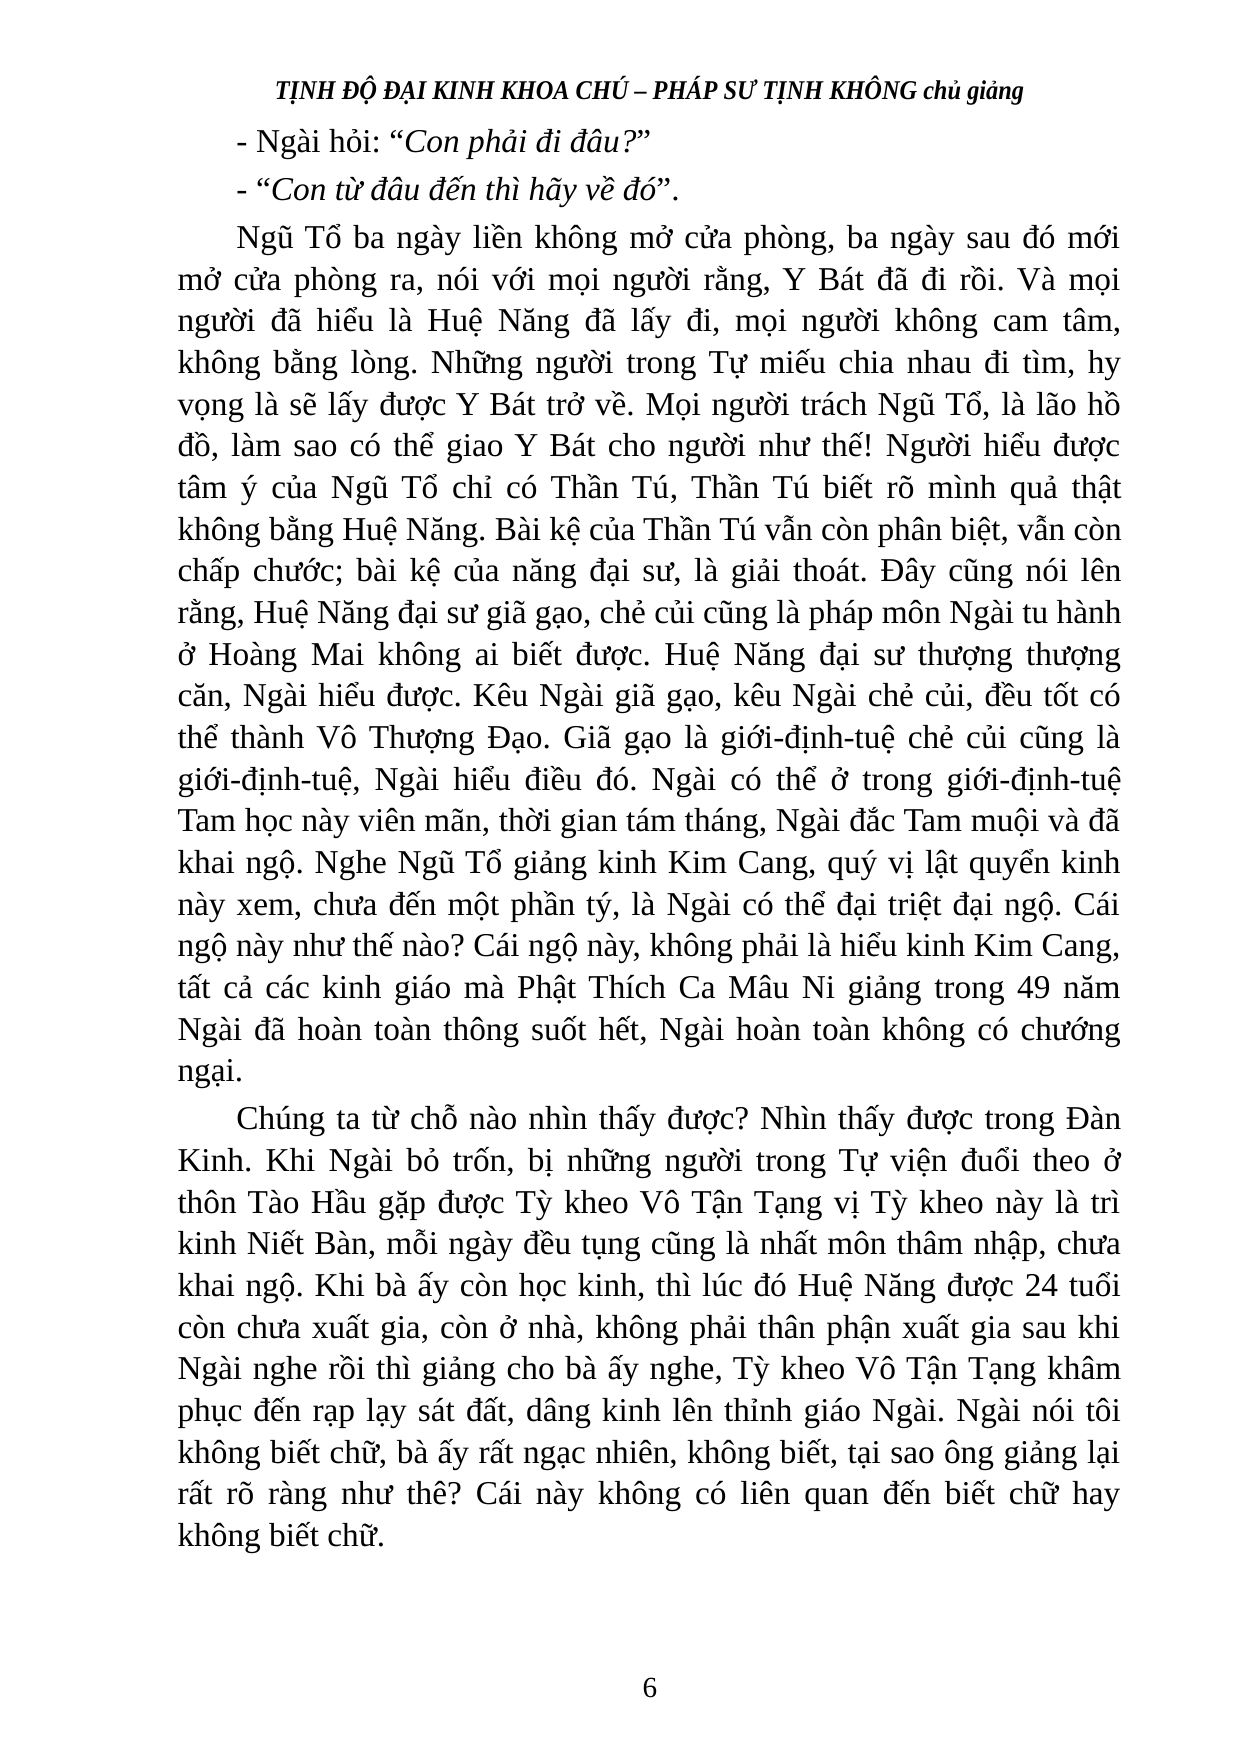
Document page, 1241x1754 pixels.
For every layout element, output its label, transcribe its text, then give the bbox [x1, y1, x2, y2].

text - “Con từ đâu đến thì hãy về đó”. [177, 166, 1122, 208]
text - Ngài hỏi: “Con phải đi đâu?” [177, 118, 1122, 160]
text Ngũ Tổ ba ngày liền không mở cửa phòng, ba ngày sau đó mới mở cửa phòng ra, nói với mọi người rằng, Y Bát đã đi rồi. Và mọi người đã hiểu là Huệ Năng đã lấy đi, mọi người không cam tâm, không bằng lòng. Những người trong Tự miếu chia nhau đi tìm, hy vọng là sẽ lấy được Y Bát trở về. Mọi người trách Ngũ Tổ, là lão hồ đồ, làm sao có thể giao Y Bát cho người như thế! Người hiểu được tâm ý của Ngũ Tổ chỉ có Thần Tú, Thần Tú biết rõ mình quả thật không bằng Huệ Năng. Bài kệ của Thần Tú vẫn còn phân biệt, vẫn còn chấp chước; bài kệ của năng đại sư, là giải thoát. Đây cũng nói lên rằng, Huệ Năng đại sư giã gạo, chẻ củi cũng là pháp môn Ngài tu hành ở Hoàng Mai không ai biết được. Huệ Năng đại sư thượng thượng căn, Ngài hiểu được. Kêu Ngài giã gạo, kêu Ngài chẻ củi, đều tốt có thể thành Vô Thượng Đạo. Giã gạo là giới-định-tuệ chẻ củi cũng là giới-định-tuệ, Ngài hiểu điều đó. Ngài có thể ở trong giới-định-tuệ Tam học này viên mãn, thời gian tám tháng, Ngài đắc Tam muội và đã khai ngộ. Nghe Ngũ Tổ giảng kinh Kim Cang, quý vị lật quyển kinh này xem, chưa đến một phần tý, là Ngài có thể đại triệt đại ngộ. Cái ngộ này như thế nào? Cái ngộ này, không phải là hiểu kinh Kim Cang, tất cả các kinh giáo mà Phật Thích Ca Mâu Ni giảng trong 49 năm Ngài đã hoàn toàn thông suốt hết, Ngài hoàn toàn không có chướng ngại. [177, 214, 1122, 1089]
text Chúng ta từ chỗ nào nhìn thấy được? Nhìn thấy được trong Đàn Kinh. Khi Ngài bỏ trốn, bị những người trong Tự viện đuổi theo ở thôn Tào Hầu gặp được Tỳ kheo Vô Tận Tạng vị Tỳ kheo này là trì kinh Niết Bàn, mỗi ngày đều tụng cũng là nhất môn thâm nhập, chưa khai ngộ. Khi bà ấy còn học kinh, thì lúc đó Huệ Năng được 24 tuổi còn chưa xuất gia, còn ở nhà, không phải thân phận xuất gia sau khi Ngài nghe rồi thì giảng cho bà ấy nghe, Tỳ kheo Vô Tận Tạng khâm phục đến rạp lạy sát đất, dâng kinh lên thỉnh giáo Ngài. Ngài nói tôi không biết chữ, bà ấy rất ngạc nhiên, không biết, tại sao ông giảng lại rất rõ ràng như thê? Cái này không có liên quan đến biết chữ hay không biết chữ. [177, 1095, 1122, 1553]
